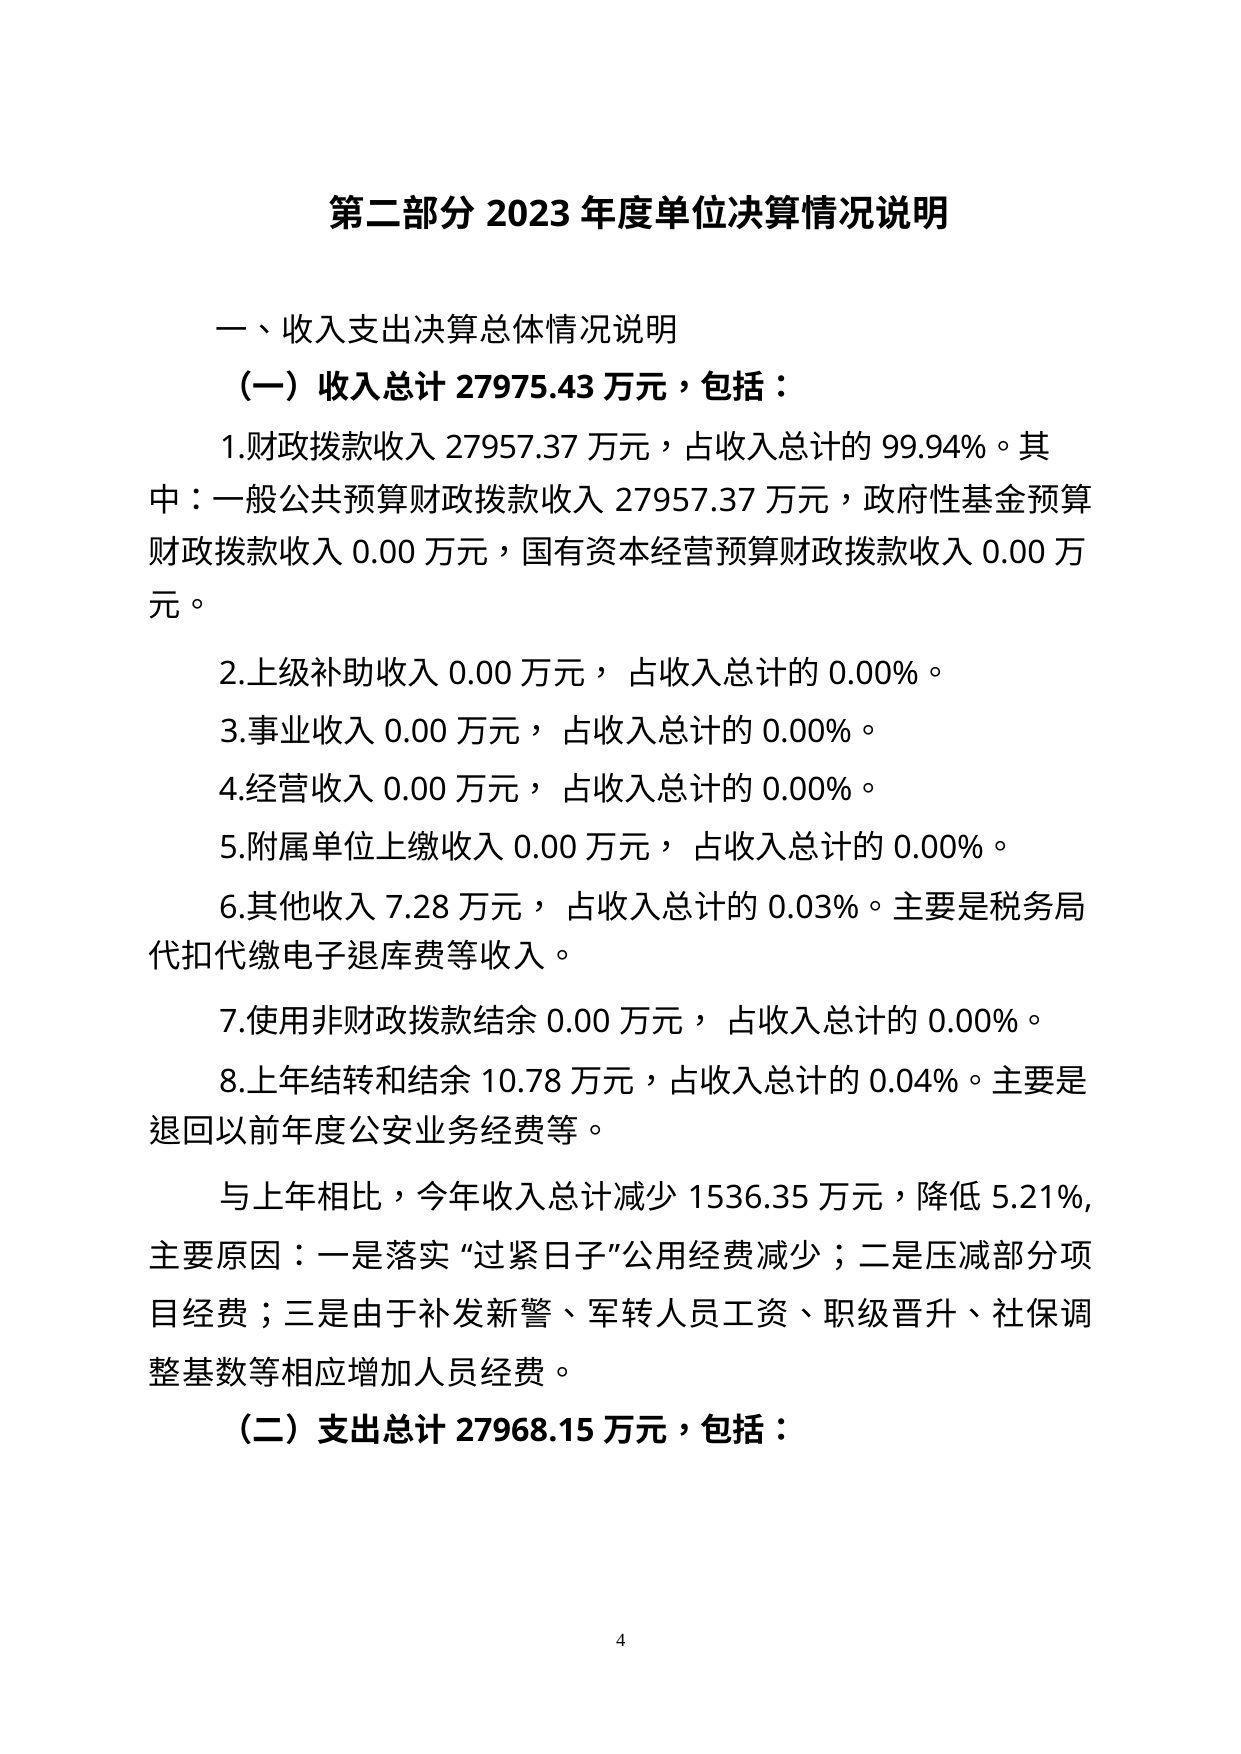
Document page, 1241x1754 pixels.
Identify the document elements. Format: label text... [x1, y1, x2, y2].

text 2.上级补助收入 0.00 万元， 占收入总计的 0.00%。 [219, 652, 1102, 693]
text 8.上年结转和结余 10.78 万元，占收入总计的 0.04%。主要是退回以前年度公安业务经费等。 [149, 1058, 1093, 1152]
text 6.其他收入 7.28 万元， 占收入总计的 0.03%。主要是税务局代扣代缴电子退库费等收入。 [148, 884, 1093, 977]
text 与上年相比，今年收入总计减少 1536.35 万元，降低 5.21%,主要原因：一是落实 “过紧日子”公用经费减少；二是压减部分项目经费；三是由于补发新警、军转人员工资、职级晋升、社保调整基数等相应增加人员经费。 [149, 1174, 1093, 1394]
text 5.附属单位上缴收入 0.00 万元， 占收入总计的 0.00%。 [219, 826, 1102, 866]
text 4.经营收入 0.00 万元， 占收入总计的 0.00%。 [218, 768, 1102, 808]
text 3.事业收入 0.00 万元， 占收入总计的 0.00%。 [220, 710, 1102, 751]
text 1.财政拨款收入 27957.37 万元，占收入总计的 99.94%。其中：一般公共预算财政拨款收入 27957.37 万元，政府性基金预算财政拨款收入 0.00 万元，国有资本经营预算财政拨款收入 0.00 万元。 [148, 424, 1102, 626]
text （二）支出总计 27968.15 万元，包括： [220, 1409, 1102, 1450]
text 第二部分 2023 年度单位决算情况说明 [328, 190, 1102, 236]
text 一、收入支出决算总体情况说明 [215, 308, 1102, 349]
text （一）收入总计 27975.43 万元，包括： [220, 366, 1102, 407]
text 7.使用非财政拨款结余 0.00 万元， 占收入总计的 0.00%。 [219, 1000, 1102, 1041]
